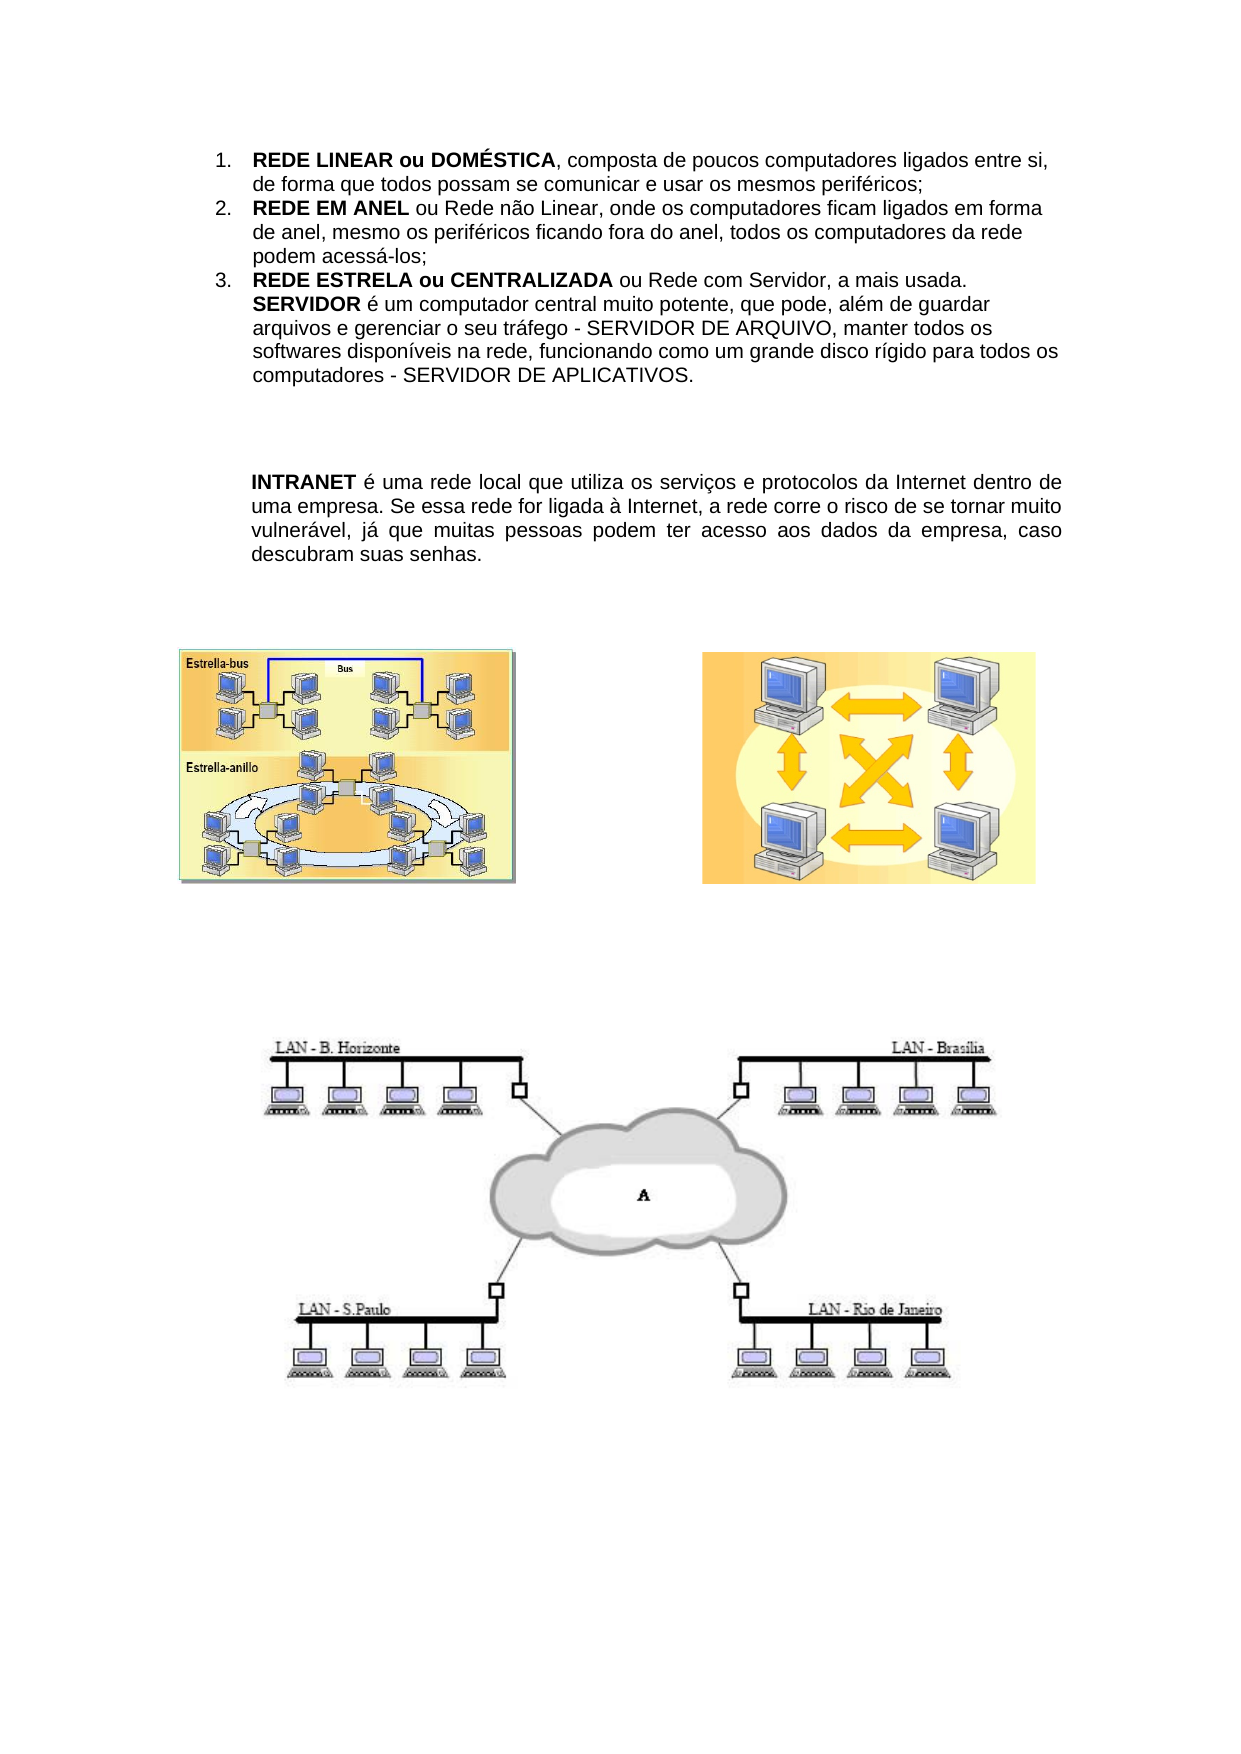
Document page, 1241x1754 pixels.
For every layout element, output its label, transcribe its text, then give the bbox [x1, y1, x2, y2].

picture [177, 647, 517, 884]
list REDE EM ANEL ou Rede não Linear, onde os computadores ficam ligados em forma de anel, mesmo os periféricos ficando fora do anel, todos os computadores da rede podem acessá-los; [215, 196, 1063, 267]
text INTRANET é uma rede local que utiliza os serviços e protocolos da Internet dentro de uma empresa. Se essa rede for ligada à Internet, a rede corre o risco de se tornar muito vulnerável, já que muitas pessoas podem ter acesso aos dados da empresa, caso descubram suas senhas. [251, 469, 1063, 565]
picture [238, 1015, 1003, 1394]
list REDE LINEAR ou DOMÉSTICA, composta de poucos computadores ligados entre si, de forma que todos possam se comunicar e usar os mesmos periféricos; [215, 148, 1063, 196]
list REDE ESTRELA ou CENTRALIZADA ou Rede com Servidor, a mais usada. SERVIDOR é um computador central muito potente, que pode, além de guardar arquivos e gerenciar o seu tráfego - SERVIDOR DE ARQUIVO, manter todos os softwares disponíveis na rede, funcionando como um grande disco rígido para todos os computadores - SERVIDOR DE APLICATIVOS. [215, 267, 1063, 387]
picture [702, 652, 1036, 884]
